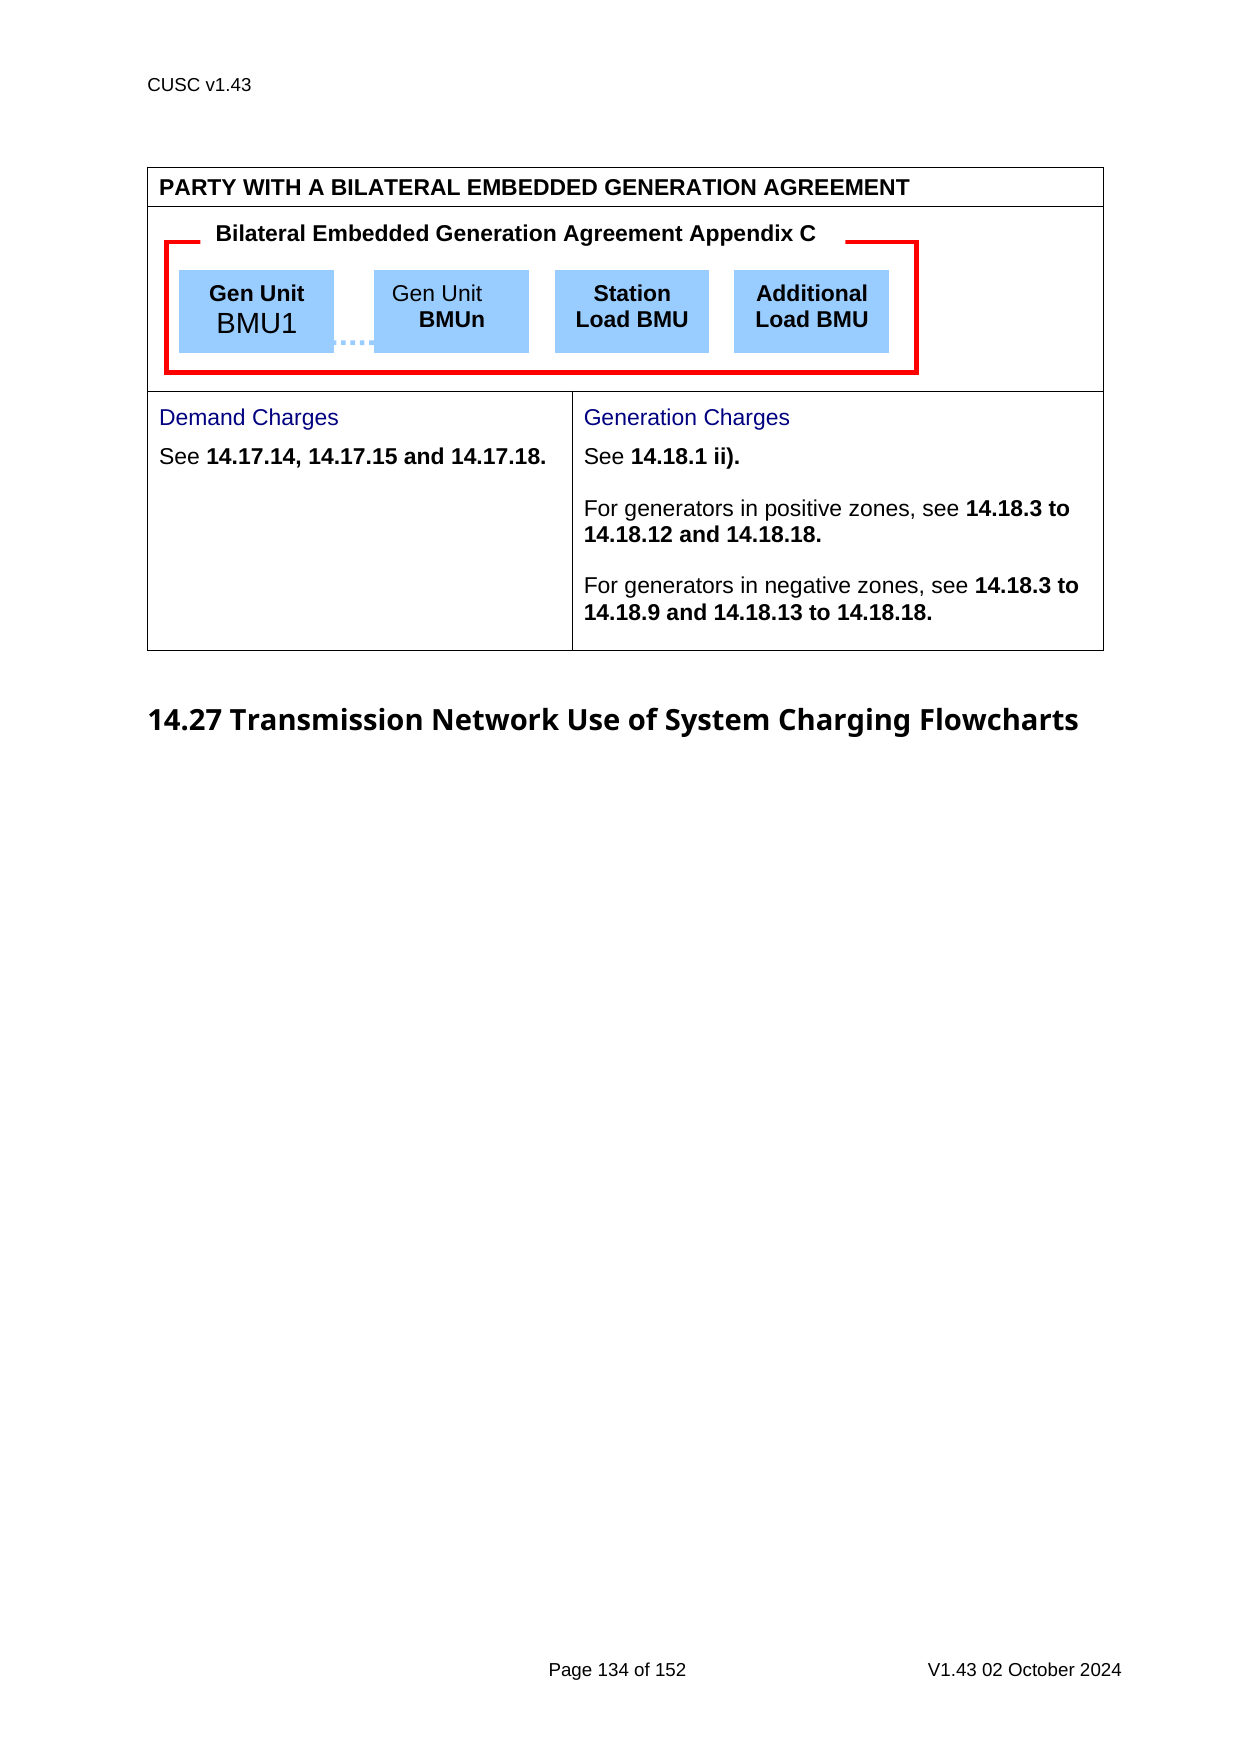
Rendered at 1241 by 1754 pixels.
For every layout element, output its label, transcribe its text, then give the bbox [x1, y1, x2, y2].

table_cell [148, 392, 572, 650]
subtitle 14.27 Transmission Network Use of System Charging Flowcharts [147, 699, 1121, 739]
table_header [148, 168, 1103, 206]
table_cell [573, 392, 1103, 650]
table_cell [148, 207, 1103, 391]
